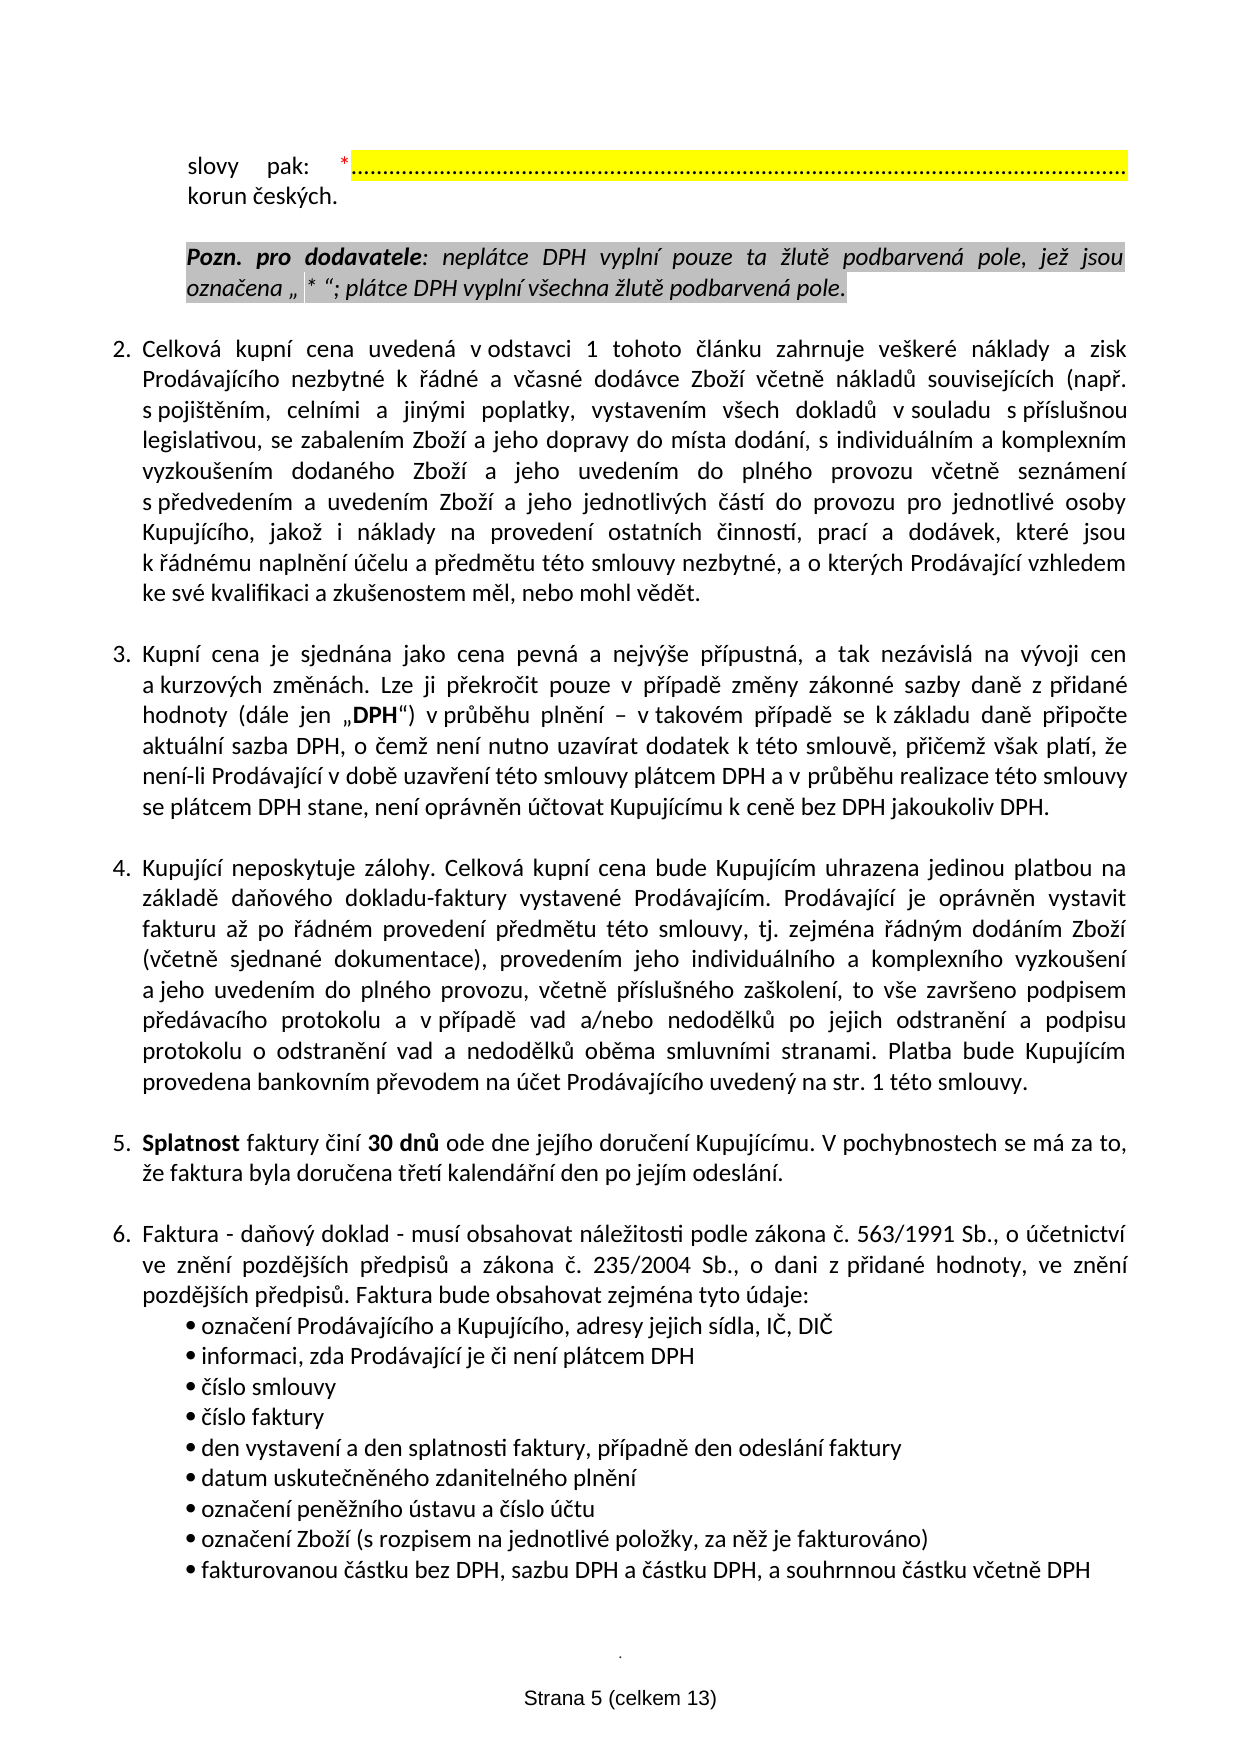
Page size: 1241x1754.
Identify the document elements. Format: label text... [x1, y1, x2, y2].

list Kupní cena je sjednána jako cena pevná a nejvýše přípustná, a tak nezávislá na vývoji cen a kurzových změnách. Lze ji překročit pouze v případě změny zákonné sazby daně z přidané hodnoty (dále jen „DPH“) v průběhu plnění – v takovém případě se k základu daně připočte aktuální sazba DPH, o čemž není nutno uzavírat dodatek k této smlouvě, přičemž však platí, že není-li Prodávající v době uzavření této smlouvy plátcem DPH a v průběhu realizace této smlouvy se plátcem DPH stane, není oprávněn účtovat Kupujícímu k ceně bez DPH jakoukoliv DPH. [112, 638, 1128, 821]
list den vystavení a den splatnosti faktury, případně den odeslání faktury [186, 1432, 1128, 1462]
list číslo faktury [186, 1401, 1128, 1432]
list Splatnost faktury činí 30 dnů ode dne jejího doručení Kupujícímu. V pochybnostech se má za to, že faktura byla doručena třetí kalendářní den po jejím odeslání. [112, 1127, 1128, 1188]
list označení Prodávajícího a Kupujícího, adresy jejich sídla, IČ, DIČ [186, 1310, 1128, 1340]
list Kupující neposkytuje zálohy. Celková kupní cena bude Kupujícím uhrazena jedinou platbou na základě daňového dokladu-faktury vystavené Prodávajícím. Prodávající je oprávněn vystavit fakturu až po řádném provedení předmětu této smlouvy, tj. zejména řádným dodáním Zboží (včetně sjednané dokumentace), provedením jeho individuálního a komplexního vyzkoušení a jeho uvedením do plného provozu, včetně příslušného zaškolení, to vše završeno podpisem předávacího protokolu a v případě vad a/nebo nedodělků po jejich odstranění a podpisu protokolu o odstranění vad a nedodělků oběma smluvními stranami. Platba bude Kupujícím provedena bankovním převodem na účet Prodávajícího uvedený na str. 1 této smlouvy. [112, 852, 1128, 1096]
list označení peněžního ústavu a číslo účtu [186, 1493, 1128, 1523]
list označení Zboží (s rozpisem na jednotlivé položky, za něž je fakturováno) [186, 1523, 1128, 1554]
list datum uskutečněného zdanitelného plnění [186, 1462, 1128, 1493]
list Celková kupní cena uvedená v odstavci 1 tohoto článku zahrnuje veškeré náklady a zisk Prodávajícího nezbytné k řádné a včasné dodávce Zboží včetně nákladů souvisejících (např. s pojištěním, celními a jinými poplatky, vystavením všech dokladů v souladu s příslušnou legislativou, se zabalením Zboží a jeho dopravy do místa dodání, s individuálním a komplexním vyzkoušením dodaného Zboží a jeho uvedením do plného provozu včetně seznámení s předvedením a uvedením Zboží a jeho jednotlivých částí do provozu pro jednotlivé osoby Kupujícího, jakož i náklady na provedení ostatních činností, prací a dodávek, které jsou k řádnému naplnění účelu a předmětu této smlouvy nezbytné, a o kterých Prodávající vzhledem ke své kvalifikaci a zkušenostem měl, nebo mohl vědět. [112, 333, 1128, 608]
list číslo smlouvy [186, 1371, 1128, 1401]
list informaci, zda Prodávající je či není plátcem DPH [186, 1340, 1128, 1371]
text Pozn. pro dodavatele: neplátce DPH vyplní pouze ta žlutě podbarvená pole, jež jsou označena „ * “; plátce DPH vyplní všechna žlutě podbarvená pole. [847, 242, 1128, 303]
list Faktura - daňový doklad - musí obsahovat náležitosti podle zákona č. 563/1991 Sb., o účetnictví ve znění pozdějších předpisů a zákona č. 235/2004 Sb., o dani z přidané hodnoty, ve znění pozdějších předpisů. Faktura bude obsahovat zejména tyto údaje: [112, 1218, 1128, 1310]
list fakturovanou částku bez DPH, sazbu DPH a částku DPH, a souhrnnou částku včetně DPH [186, 1554, 1128, 1584]
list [150, 150, 1128, 211]
